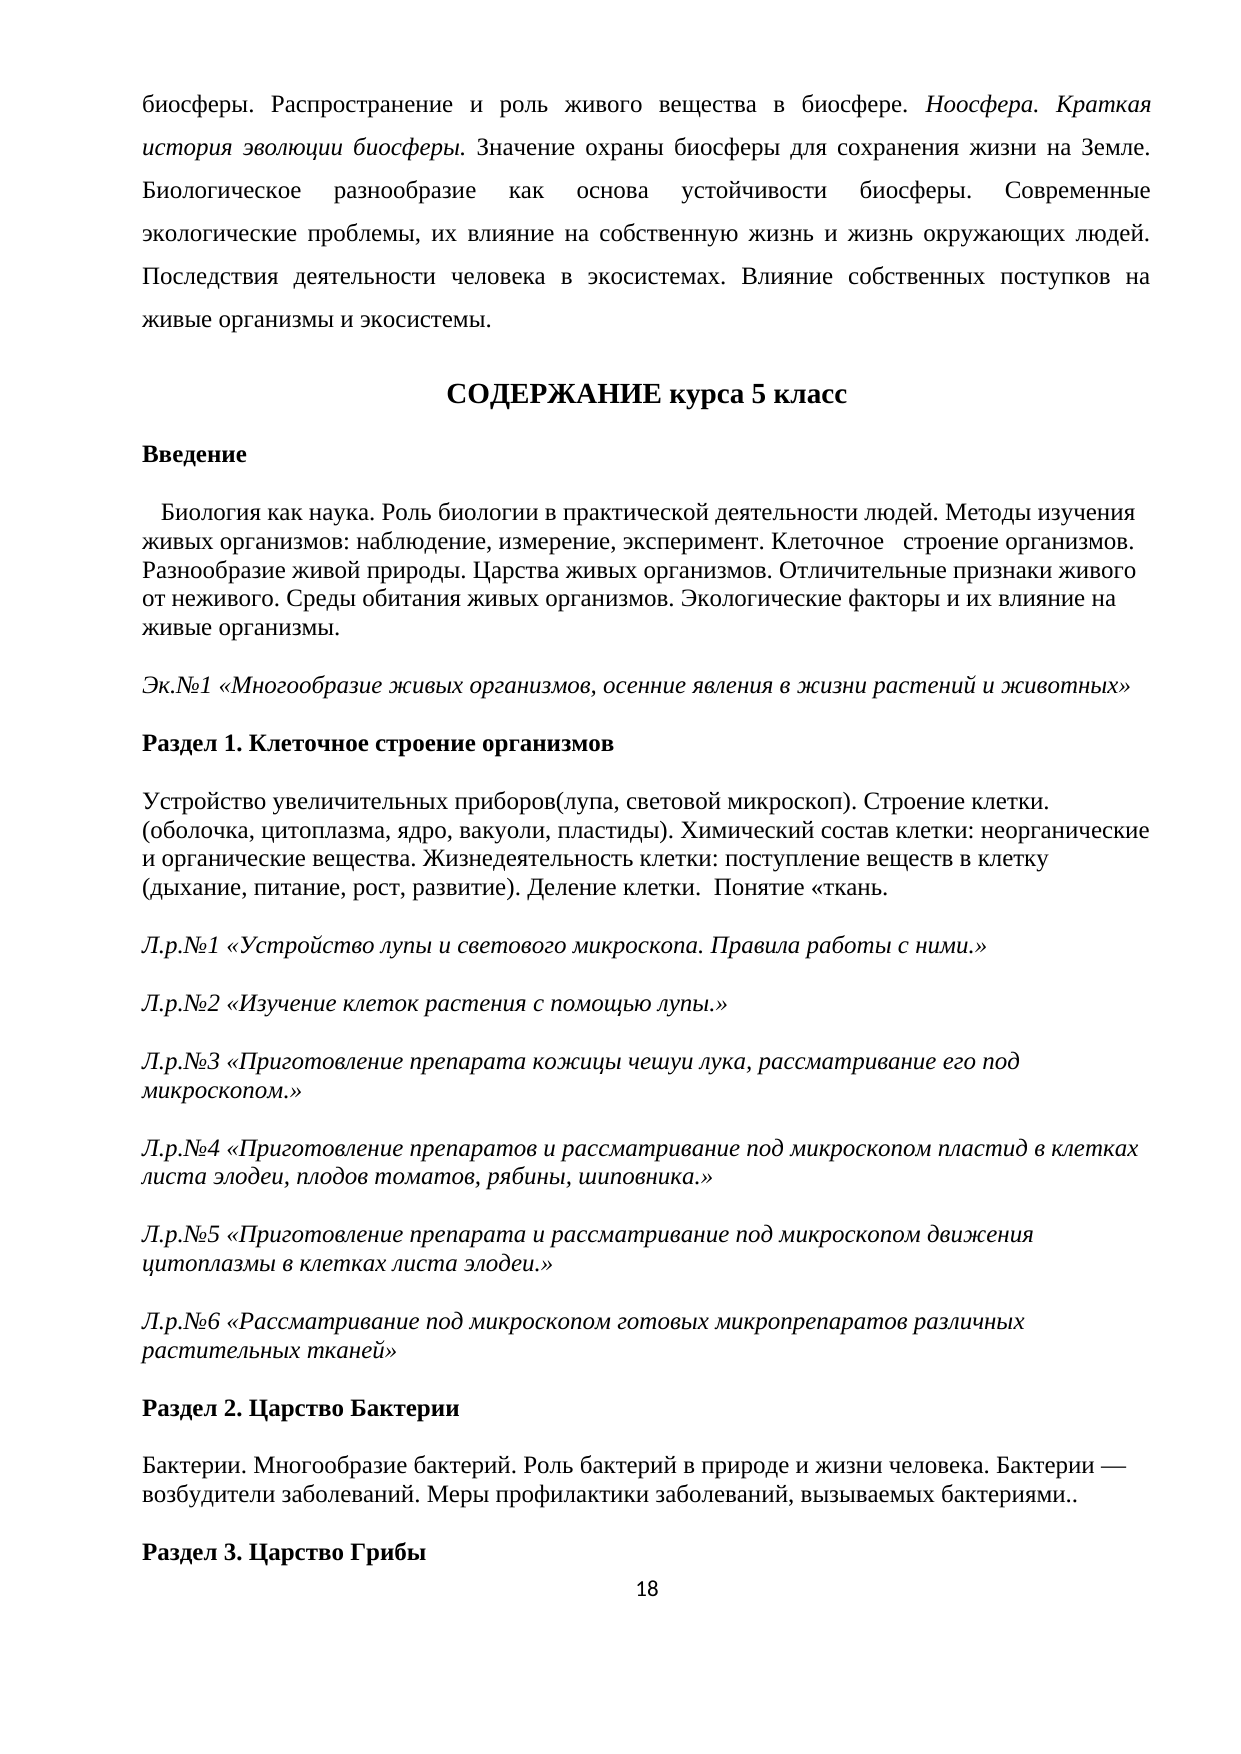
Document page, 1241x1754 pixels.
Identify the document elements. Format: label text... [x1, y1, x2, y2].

text Л.р.№6 «Рассматривание под микроскопом готовых микропрепаратов различных растительных тканей» [142, 1306, 1152, 1363]
text СОДЕРЖАНИЕ курса 5 класс [142, 377, 1152, 410]
text Раздел 3. Царство Грибы [142, 1537, 1152, 1566]
text Раздел 2. Царство Бактерии [142, 1393, 1152, 1421]
text Л.р.№4 «Приготовление препаратов и рассматривание под микроскопом пластид в клетках листа элодеи, плодов томатов, рябины, шиповника.» [142, 1133, 1152, 1190]
text Введение [142, 439, 1152, 468]
text Л.р.№3 «Приготовление препарата кожицы чешуи лука, рассматривание его под микроскопом.» [142, 1046, 1152, 1103]
text Бактерии. Многообразие бактерий. Роль бактерий в природе и жизни человека. Бактерии — возбудители заболеваний. Меры профилактики заболеваний, вызываемых бактериями.. [142, 1451, 1152, 1508]
text Л.р.№5 «Приготовление препарата и рассматривание под микроскопом движения цитоплазмы в клетках листа элодеи.» [142, 1219, 1152, 1277]
text Л.р.№1 «Устройство лупы и светового микроскопа. Правила работы с ними.» [142, 930, 1152, 959]
text Раздел 1. Клеточное строение организмов [142, 728, 1152, 757]
text Эк.№1 «Многообразие живых организмов, осенние явления в жизни растений и животных» [142, 670, 1152, 699]
text Устройство увеличительных приборов(лупа, световой микроскоп). Строение клетки. (оболочка, цитоплазма, ядро, вакуоли, пластиды). Химический состав клетки: неорганические и органические вещества. Жизнедеятельность клетки: поступление веществ в клетку (дыхание, питание, рост, развитие). Деление клетки. Понятие «ткань. [142, 786, 1152, 901]
text Биология как наука. Роль биологии в практической деятельности людей. Методы изучения живых организмов: наблюдение, измерение, эксперимент. Клеточное строение организмов. Разнообразие живой природы. Царства живых организмов. Отличительные признаки живого от неживого. Среды обитания живых организмов. Экологические факторы и их влияние на живые организмы. [142, 497, 1152, 641]
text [142, 89, 1152, 333]
text Л.р.№2 «Изучение клеток растения с помощью лупы.» [142, 988, 1152, 1017]
